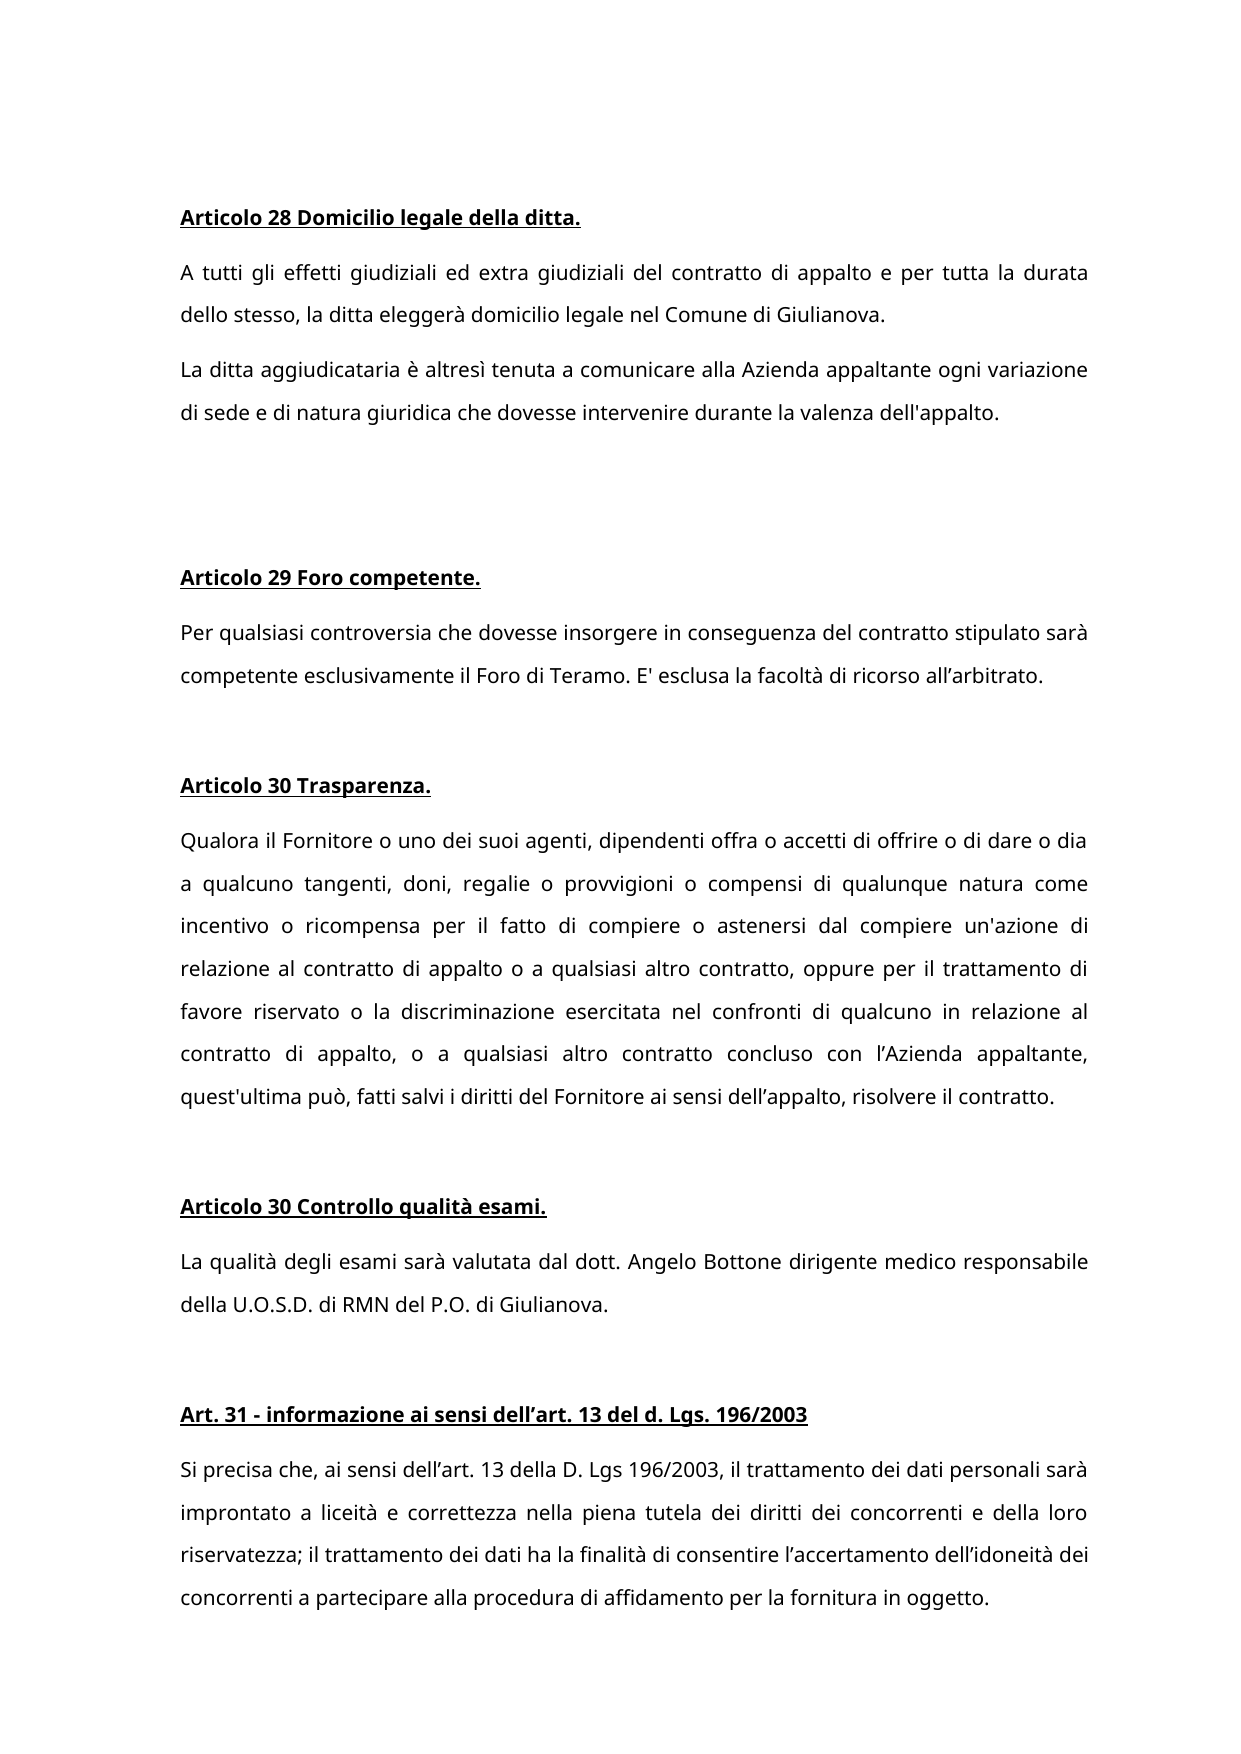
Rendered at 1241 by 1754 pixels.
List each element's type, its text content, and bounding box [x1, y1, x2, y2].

text Art. 31 - informazione ai sensi dell’art. 13 del d. Lgs. 196/2003 [180, 1400, 1090, 1429]
text Articolo 28 Domicilio legale della ditta. [180, 203, 1090, 231]
text Articolo 30 Controllo qualità esami. [180, 1192, 1090, 1221]
text Si precisa che, ai sensi dell’art. 13 della D. Lgs 196/2003, il trattamento dei dati personali sarà improntato a liceità e correttezza nella piena tutela dei diritti dei concorrenti e della loro riservatezza; il trattamento dei dati ha la finalità di consentire l’accertamento dell’idoneità dei concorrenti a partecipare alla procedura di affidamento per la fornitura in oggetto. [180, 1455, 1090, 1612]
text La ditta aggiudicataria è altresì tenuta a comunicare alla Azienda appaltante ogni variazione di sede e di natura giuridica che dovesse intervenire durante la valenza dell'appalto. [180, 356, 1090, 427]
text Articolo 30 Trasparenza. [180, 771, 1090, 800]
text Per qualsiasi controversia che dovesse insorgere in conseguenza del contratto stipulato sarà competente esclusivamente il Foro di Teramo. E' esclusa la facoltà di ricorso all’arbitrato. [180, 618, 1090, 689]
text A tutti gli effetti giudiziali ed extra giudiziali del contratto di appalto e per tutta la durata dello stesso, la ditta eleggerà domicilio legale nel Comune di Giulianova. [180, 258, 1090, 329]
text Articolo 29 Foro competente. [180, 563, 1090, 592]
text La qualità degli esami sarà valutata dal dott. Angelo Bottone dirigente medico responsabile della U.O.S.D. di RMN del P.O. di Giulianova. [180, 1247, 1090, 1318]
text Qualora il Fornitore o uno dei suoi agenti, dipendenti offra o accetti di offrire o di dare o dia a qualcuno tangenti, doni, regalie o provvigioni o compensi di qualunque natura come incentivo o ricompensa per il fatto di compiere o astenersi dal compiere un'azione di relazione al contratto di appalto o a qualsiasi altro contratto, oppure per il trattamento di favore riservato o la discriminazione esercitata nel confronti di qualcuno in relazione al contratto di appalto, o a qualsiasi altro contratto concluso con l’Azienda appaltante, quest'ultima può, fatti salvi i diritti del Fornitore ai sensi dell’appalto, risolvere il contratto. [180, 826, 1090, 1111]
